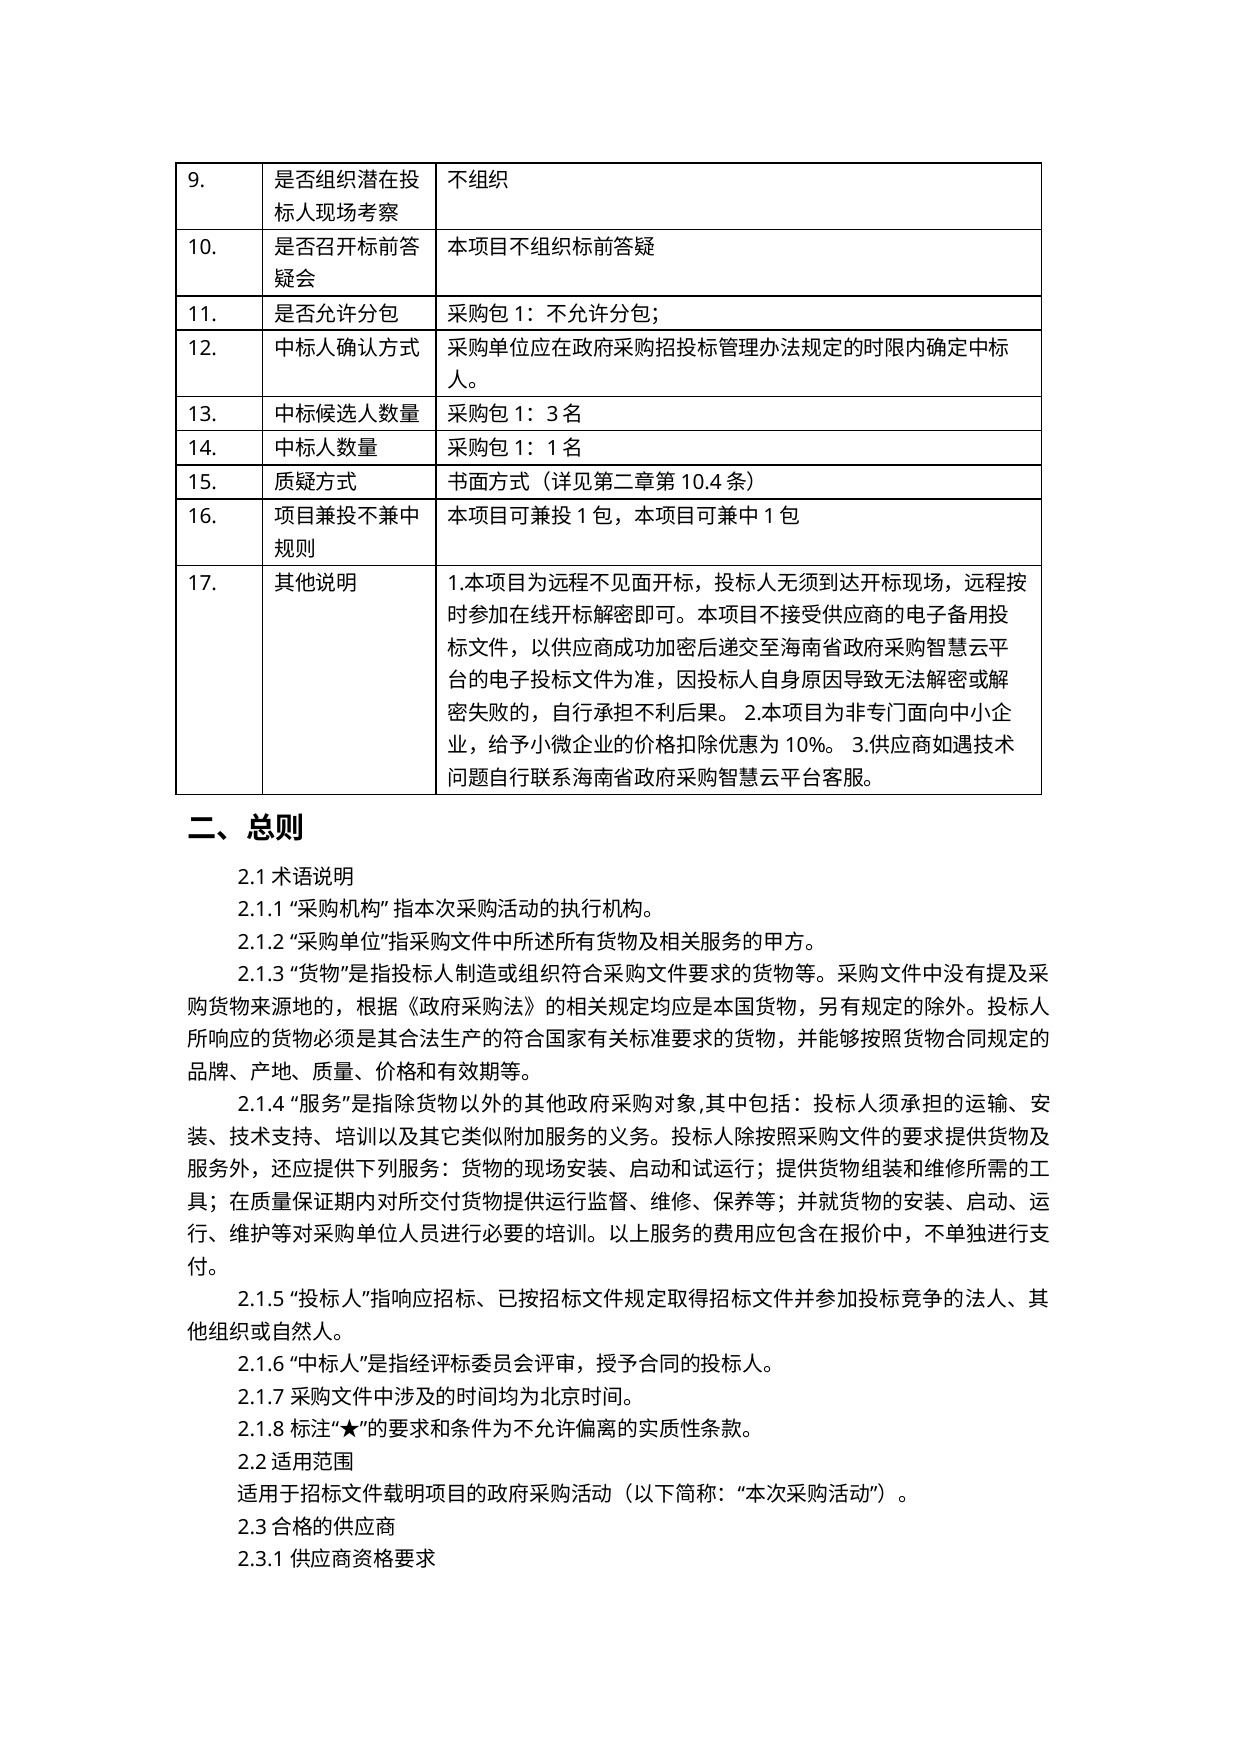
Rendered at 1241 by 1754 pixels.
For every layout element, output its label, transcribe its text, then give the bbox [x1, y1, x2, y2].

table_cell 10. [177, 230, 262, 295]
table_cell 采购包1：不允许分包； [437, 297, 1041, 329]
table_cell 14. [177, 431, 262, 464]
table_cell 质疑方式 [263, 466, 435, 498]
text 2.1.8 标注“★”的要求和条件为不允许偏离的实质性条款。 [187, 1413, 1053, 1445]
table_cell 17. [177, 566, 262, 793]
table_cell 中标人数量 [263, 431, 435, 464]
table_cell 不组织 [437, 164, 1041, 228]
table_cell 项目兼投不兼中规则 [263, 500, 435, 564]
text 2.1.6 “中标人”是指经评标委员会评审，授予合同的投标人。 [187, 1348, 1053, 1380]
table_cell 中标人确认方式 [263, 331, 435, 396]
text 2.1术语说明 [187, 860, 1053, 893]
table_cell 9. [177, 164, 262, 228]
text 2.1.2 “采购单位”指采购文件中所述所有货物及相关服务的甲方。 [187, 925, 1053, 958]
table_cell 采购包1：1名 [437, 431, 1041, 464]
text 2.3合格的供应商 [187, 1510, 1053, 1543]
table_cell 11. [177, 297, 262, 329]
table_cell 其他说明 [263, 566, 435, 793]
table_cell 15. [177, 466, 262, 498]
text 2.1.1 “采购机构” 指本次采购活动的执行机构。 [187, 893, 1053, 925]
table_cell 13. [177, 397, 262, 430]
text 2.3.1 供应商资格要求 [187, 1543, 1053, 1575]
table_cell 是否召开标前答疑会 [263, 230, 435, 295]
text 2.2适用范围 [187, 1445, 1053, 1478]
table_cell 是否组织潜在投标人现场考察 [263, 164, 435, 228]
table_cell 书面方式（详见第二章第10.4条） [437, 466, 1041, 498]
table_cell 中标候选人数量 [263, 397, 435, 430]
table_cell 采购包1：3名 [437, 397, 1041, 430]
table_cell 16. [177, 500, 262, 564]
table_cell 本项目可兼投1包，本项目可兼中1包 [437, 500, 1041, 564]
table_cell 是否允许分包 [263, 297, 435, 329]
text 适用于招标文件载明项目的政府采购活动（以下简称：“本次采购活动”）。 [187, 1478, 1053, 1510]
text 2.1.7 采购文件中涉及的时间均为北京时间。 [187, 1380, 1053, 1413]
text 2.1.3 “货物”是指投标人制造或组织符合采购文件要求的货物等。采购文件中没有提及采购货物来源地的，根据《政府采购法》的相关规定均应是本国货物，另有规定的除外。投标人所响应的货物必须是其合法生产的符合国家有关标准要求的货物，并能够按照货物合同规定的品牌、产地、质量、价格和有效期等。 [187, 958, 1053, 1088]
table_cell 12. [177, 331, 262, 396]
table_cell 采购单位应在政府采购招投标管理办法规定的时限内确定中标人。 [437, 331, 1041, 396]
text 2.1.4 “服务”是指除货物以外的其他政府采购对象,其中包括：投标人须承担的运输、安装、技术支持、培训以及其它类似附加服务的义务。投标人除按照采购文件的要求提供货物及服务外，还应提供下列服务：货物的现场安装、启动和试运行；提供货物组装和维修所需的工具；在质量保证期内对所交付货物提供运行监督、维修、保养等；并就货物的安装、启动、运行、维护等对采购单位人员进行必要的培训。以上服务的费用应包含在报价中，不单独进行支付。 [187, 1088, 1053, 1283]
table_cell 1.本项目为远程不见面开标，投标人无须到达开标现场，远程按时参加在线开标解密即可。本项目不接受供应商的电子备用投标文件，以供应商成功加密后递交至海南省政府采购智慧云平台的电子投标文件为准，因投标人自身原因导致无法解密或解密失败的，自行承担不利后果。 2.本项目为非专门面向中小企业，给予小微企业的价格扣除优惠为10%。 3.供应商如遇技术问题自行联系海南省政府采购智慧云平台客服。 [437, 566, 1041, 793]
table_cell 本项目不组织标前答疑 [437, 230, 1041, 295]
text 2.1.5 “投标人”指响应招标、已按招标文件规定取得招标文件并参加投标竞争的法人、其他组织或自然人。 [187, 1283, 1053, 1348]
text 二、总则 [187, 795, 1053, 860]
